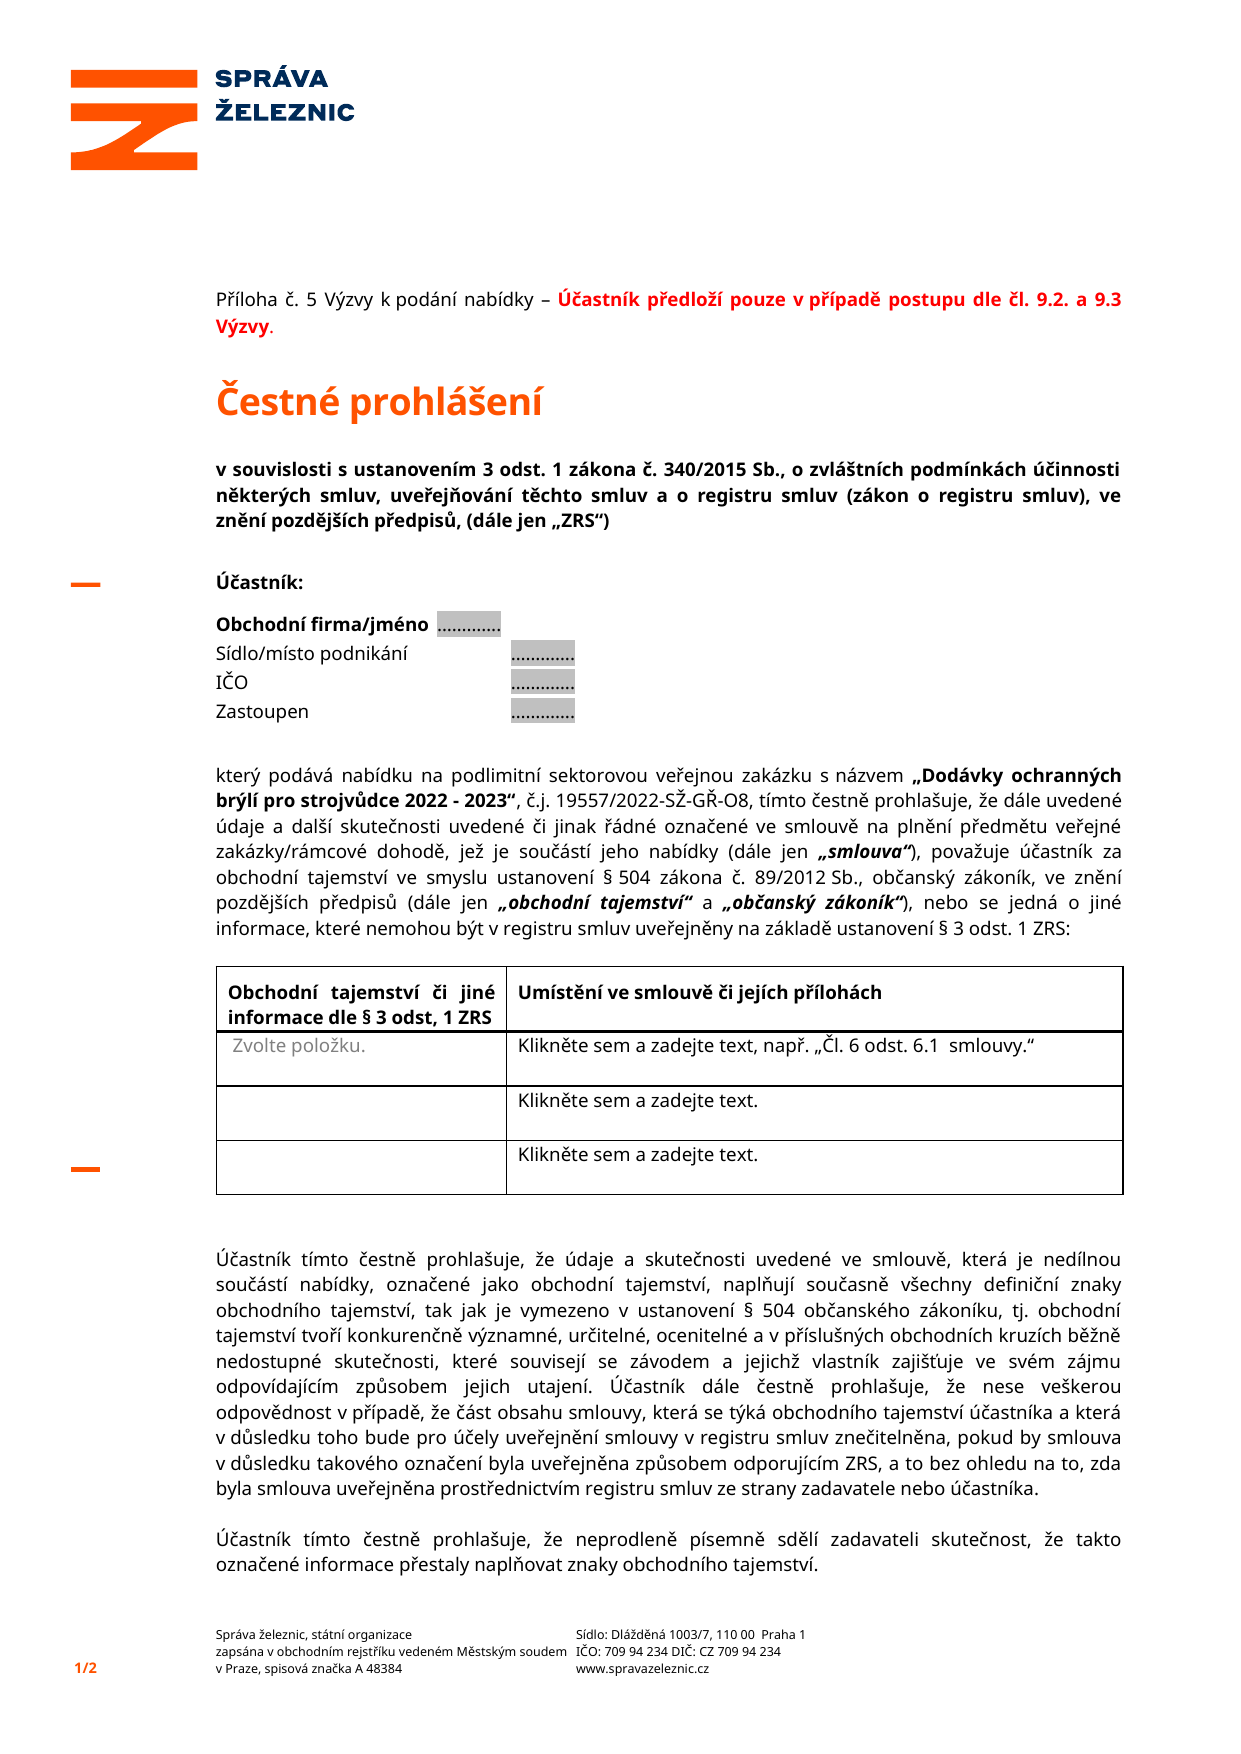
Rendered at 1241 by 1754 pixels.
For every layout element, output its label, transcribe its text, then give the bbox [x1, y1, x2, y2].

text Zastoupen …………. [216, 695, 1122, 724]
text Příloha č. 5 Výzvy k podání nabídky – Účastník předloží pouze v případě postupu dle čl. 9.2. a 9.3 Výzvy. [216, 286, 1122, 339]
subtitle Čestné prohlášení [216, 375, 1122, 426]
text Obchodní firma/jméno …………. [216, 608, 1122, 637]
text IČO …………. [216, 666, 1122, 695]
table_cell [217, 1141, 506, 1194]
text který podává nabídku na podlimitní sektorovou veřejnou zakázku s názvem „Dodávky ochranných brýlí pro strojvůdce 2022 - 2023“, č.j. 19557/2022-SŽ-GŘ-O8, tímto čestně prohlašuje, že dále uvedené údaje a další skutečnosti uvedené či jinak řádné označené ve smlouvě na plnění předmětu veřejné zakázky/rámcové dohodě, jež je součástí jeho nabídky (dále jen „smlouva“), považuje účastník za obchodní tajemství ve smyslu ustanovení § 504 zákona č. 89/2012 Sb., občanský zákoník, ve znění pozdějších předpisů (dále jen „obchodní tajemství“ a „občanský zákoník“), nebo se jedná o jiné informace, které nemohou být v registru smluv uveřejněny na základě ustanovení § 3 odst. 1 ZRS: [216, 762, 1122, 941]
table_header Obchodní tajemství či jiné informace dle § 3 odst, 1 ZRS [217, 967, 506, 1030]
text v souvislosti s ustanovením 3 odst. 1 zákona č. 340/2015 Sb., o zvláštních podmínkách účinnosti některých smluv, uveřejňování těchto smluv a o registru smluv (zákon o registru smluv), ve znění pozdějších předpisů, (dále jen „ZRS“) [216, 456, 1122, 533]
text Účastník: [216, 565, 1122, 596]
text Sídlo/místo podnikání …………. [216, 637, 1122, 666]
table_cell [217, 1087, 506, 1139]
table_header Umístění ve smlouvě či jejích přílohách [507, 967, 1122, 1030]
text Účastník tímto čestně prohlašuje, že neprodleně písemně sdělí zadavateli skutečnost, že takto označené informace přestaly naplňovat znaky obchodního tajemství. [216, 1526, 1122, 1577]
text Účastník tímto čestně prohlašuje, že údaje a skutečnosti uvedené ve smlouvě, která je nedílnou součástí nabídky, označené jako obchodní tajemství, naplňují současně všechny definiční znaky obchodního tajemství, tak jak je vymezeno v ustanovení § 504 občanského zákoníku, tj. obchodní tajemství tvoří konkurenčně významné, určitelné, ocenitelné a v příslušných obchodních kruzích běžně nedostupné skutečnosti, které souvisejí se závodem a jejichž vlastník zajišťuje ve svém zájmu odpovídajícím způsobem jejich utajení. Účastník dále čestně prohlašuje, že nese veškerou odpovědnost v případě, že část obsahu smlouvy, která se týká obchodního tajemství účastníka a která v důsledku toho bude pro účely uveřejnění smlouvy v registru smluv znečitelněna, pokud by smlouva v důsledku takového označení byla uveřejněna způsobem odporujícím ZRS, a to bez ohledu na to, zda byla smlouva uveřejněna prostřednictvím registru smluv ze strany zadavatele nebo účastníka. [216, 1246, 1122, 1501]
table_cell [217, 1033, 506, 1085]
